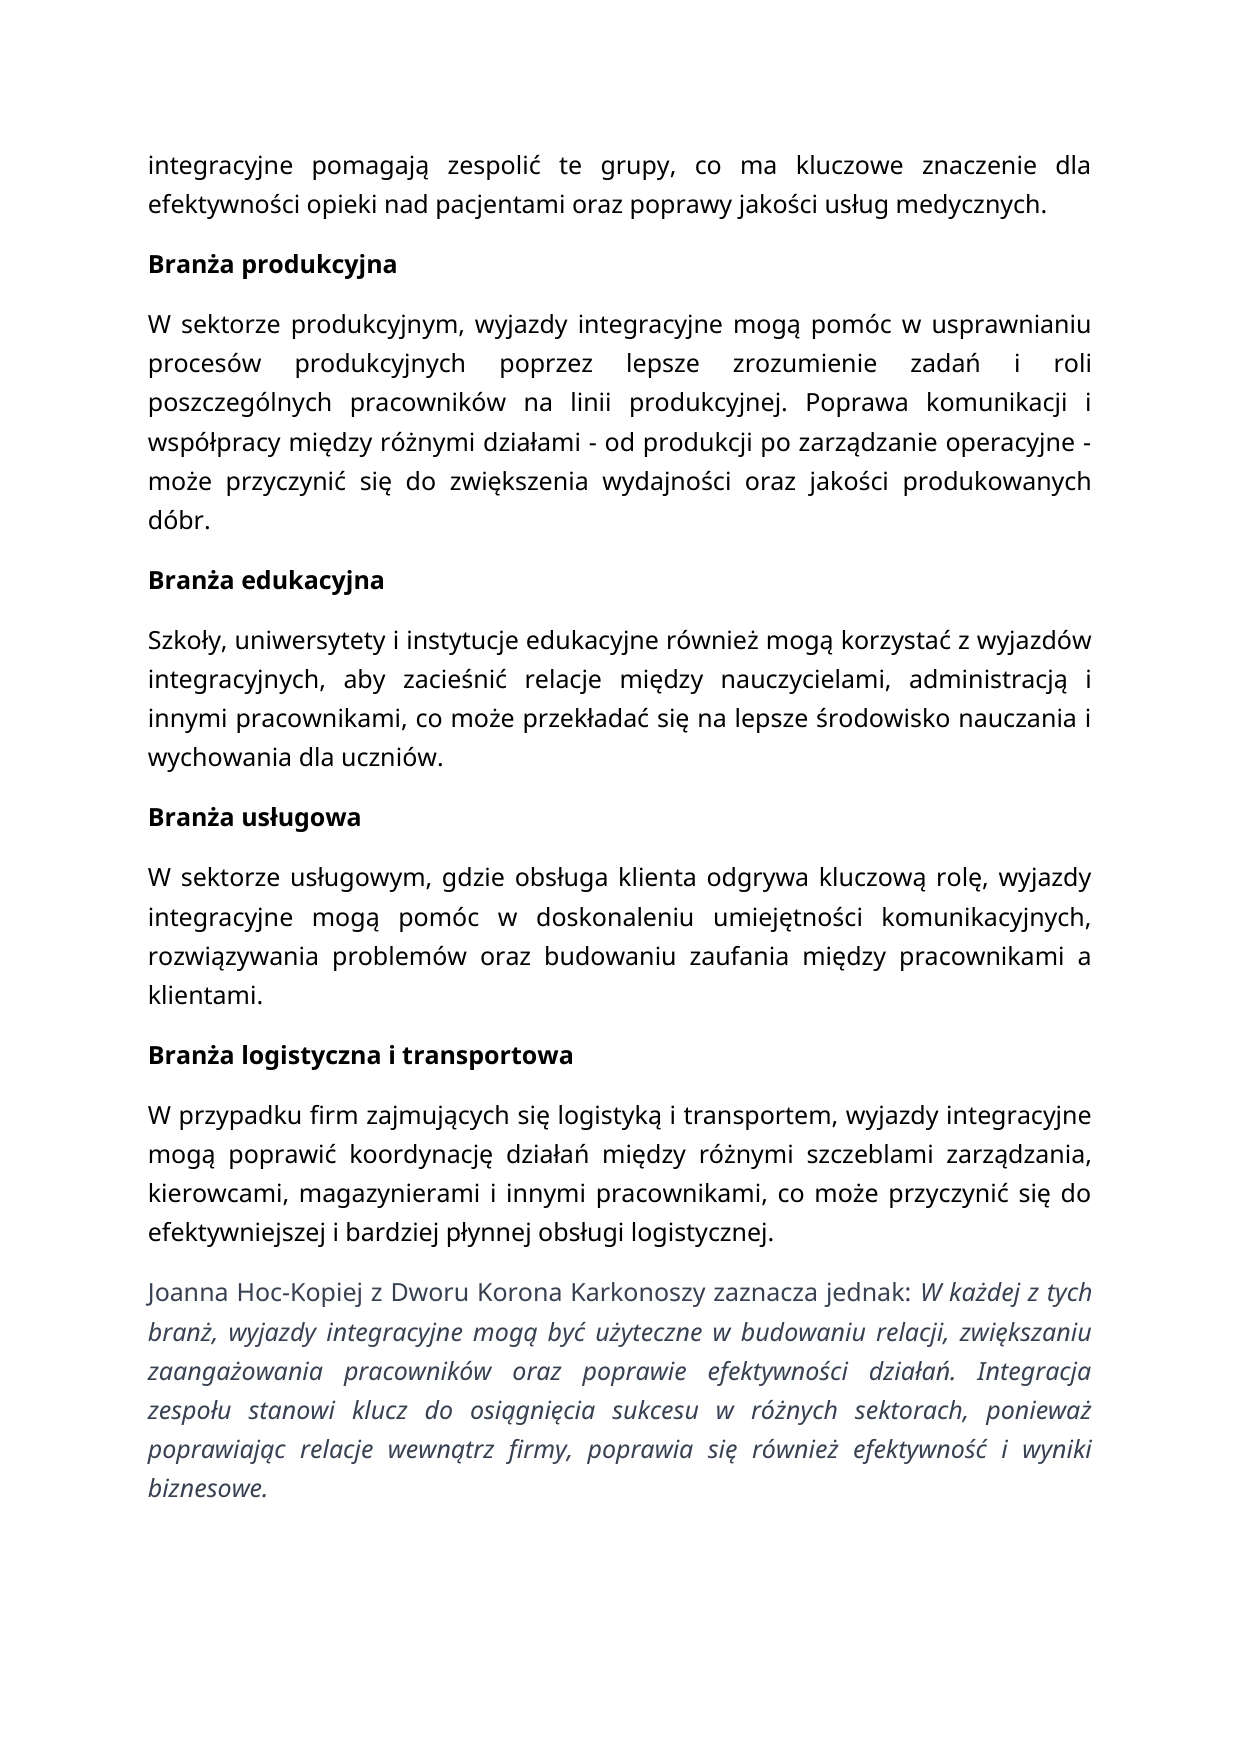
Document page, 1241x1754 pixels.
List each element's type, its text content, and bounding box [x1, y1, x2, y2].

text Branża edukacyjna [148, 563, 1093, 597]
text Szkoły, uniwersytety i instytucje edukacyjne również mogą korzystać z wyjazdów integracyjnych, aby zacieśnić relacje między nauczycielami, administracją i innymi pracownikami, co może przekładać się na lepsze środowisko nauczania i wychowania dla uczniów. [148, 623, 1093, 774]
text W przypadku firm zajmujących się logistyką i transportem, wyjazdy integracyjne mogą poprawić koordynację działań między różnymi szczeblami zarządzania, kierowcami, magazynierami i innymi pracownikami, co może przyczynić się do efektywniejszej i bardziej płynnej obsługi logistycznej. [148, 1098, 1093, 1249]
text W sektorze usługowym, gdzie obsługa klienta odgrywa kluczową rolę, wyjazdy integracyjne mogą pomóc w doskonaleniu umiejętności komunikacyjnych, rozwiązywania problemów oraz budowaniu zaufania między pracownikami a klientami. [148, 860, 1093, 1012]
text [148, 148, 1093, 221]
text Branża usługowa [148, 800, 1093, 834]
text W sektorze produkcyjnym, wyjazdy integracyjne mogą pomóc w usprawnianiu procesów produkcyjnych poprzez lepsze zrozumienie zadań i roli poszczególnych pracowników na linii produkcyjnej. Poprawa komunikacji i współpracy między różnymi działami - od produkcji po zarządzanie operacyjne - może przyczynić się do zwiększenia wydajności oraz jakości produkowanych dóbr. [148, 307, 1093, 537]
text Joanna Hoc-Kopiej z Dworu Korona Karkonoszy zaznacza jednak: W każdej z tych branż, wyjazdy integracyjne mogą być użyteczne w budowaniu relacji, zwiększaniu zaangażowania pracowników oraz poprawie efektywności działań. Integracja zespołu stanowi klucz do osiągnięcia sukcesu w różnych sektorach, ponieważ poprawiając relacje wewnątrz firmy, poprawia się również efektywność i wyniki biznesowe. [148, 1275, 1093, 1505]
text Branża produkcyjna [148, 247, 1093, 281]
text Branża logistyczna i transportowa [148, 1038, 1093, 1072]
